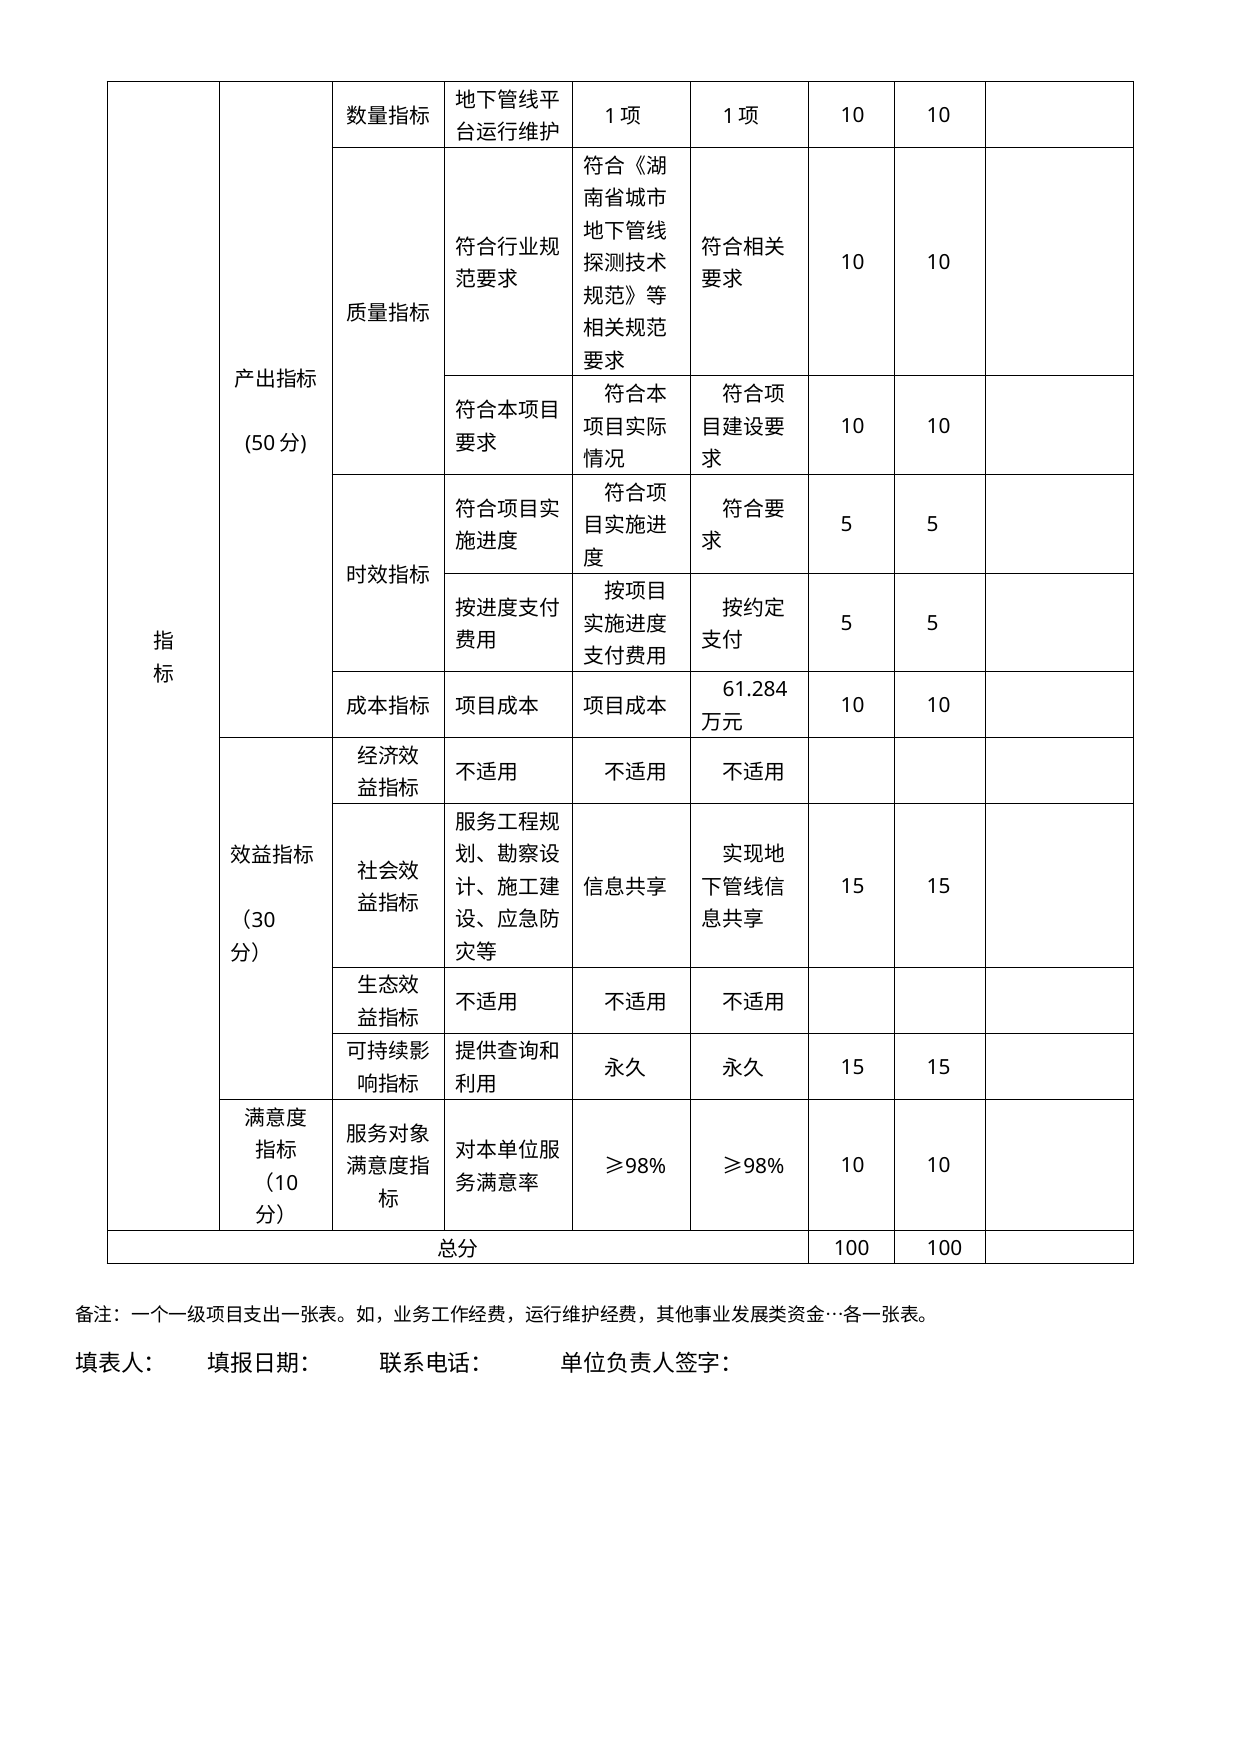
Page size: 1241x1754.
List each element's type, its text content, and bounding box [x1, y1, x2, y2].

table_cell 61.284万元 [691, 672, 808, 737]
table_cell 15 [895, 1034, 985, 1099]
table_cell 1项 [691, 82, 808, 147]
table_cell 地下管线平台运行维护 [445, 82, 572, 147]
table_cell 满意度 指标 （10分） [220, 1100, 332, 1230]
table_cell 对本单位服务满意率 [445, 1100, 572, 1230]
table_cell [809, 738, 894, 803]
table_cell ≥98% [573, 1100, 690, 1230]
table_cell 符合项目实施进度 [445, 475, 572, 572]
table_cell 不适用 [691, 968, 808, 1033]
table_cell 15 [809, 1034, 894, 1099]
table_cell 项目成本 [445, 672, 572, 737]
table_cell 效益指标 （30分） [220, 738, 332, 1099]
table_cell 100 [895, 1231, 985, 1263]
table_cell [809, 968, 894, 1033]
table_cell 时效指标 [333, 475, 444, 671]
table_cell 符合行业规范要求 [445, 148, 572, 375]
table_cell [986, 1231, 1133, 1263]
table_cell 100 [809, 1231, 894, 1263]
table_cell [895, 738, 985, 803]
table_cell [986, 475, 1133, 572]
table_cell 提供查询和利用 [445, 1034, 572, 1099]
table_cell 服务工程规划、勘察设计、施工建设、应急防灾等 [445, 804, 572, 967]
table_cell 符合相关要求 [691, 148, 808, 375]
table_cell 生态效 益指标 [333, 968, 444, 1033]
table_cell 绩 效 指 标 [108, 82, 219, 1230]
table_cell 符合《湖南省城市地下管线探测技术规范》等相关规范要求 [573, 148, 690, 375]
table_cell 15 [809, 804, 894, 967]
table_cell 成本指标 [333, 672, 444, 737]
table_cell 5 [895, 574, 985, 671]
table_cell [986, 968, 1133, 1033]
table_cell 5 [809, 574, 894, 671]
table_cell 符合项目建设要求 [691, 376, 808, 474]
table_cell ≥98% [691, 1100, 808, 1230]
table_cell 可持续影响指标 [333, 1034, 444, 1099]
table_cell [986, 672, 1133, 737]
table_cell 总分 [108, 1231, 808, 1263]
table_cell 10 [895, 672, 985, 737]
table_cell 10 [809, 82, 894, 147]
table_cell 服务对象满意度指标 [333, 1100, 444, 1230]
table_cell 10 [809, 672, 894, 737]
text 填表人： 填报日期： 联系电话： 单位负责人签字： [75, 1329, 1165, 1394]
table_cell 社会效 益指标 [333, 804, 444, 967]
table_cell [986, 804, 1133, 967]
table_cell 符合项目实施进度 [573, 475, 690, 572]
table_cell 按进度支付费用 [445, 574, 572, 671]
table_cell [986, 738, 1133, 803]
table_cell [986, 376, 1133, 474]
text 备注：一个一级项目支出一张表。如，业务工作经费，运行维护经费，其他事业发展类资金…各一张表。 [75, 1297, 1165, 1329]
table_cell [986, 1034, 1133, 1099]
table_cell 不适用 [445, 738, 572, 803]
table_cell 不适用 [445, 968, 572, 1033]
table_cell 10 [895, 376, 985, 474]
table_cell 不适用 [573, 968, 690, 1033]
table_cell 质量指标 [333, 148, 444, 474]
table_cell 经济效 益指标 [333, 738, 444, 803]
table_cell 不适用 [691, 738, 808, 803]
table_cell 10 [809, 376, 894, 474]
table_cell 10 [895, 82, 985, 147]
table_cell [986, 1100, 1133, 1230]
table_cell 15 [895, 804, 985, 967]
table_cell 5 [895, 475, 985, 572]
table_cell [986, 82, 1133, 147]
table_cell 产出指标 (50分) [220, 82, 332, 737]
table_cell 永久 [691, 1034, 808, 1099]
table_cell 数量指标 [333, 82, 444, 147]
table_cell 项目成本 [573, 672, 690, 737]
table_cell 10 [809, 148, 894, 375]
table_cell 符合本项目要求 [445, 376, 572, 474]
table_cell 信息共享 [573, 804, 690, 967]
table_cell 1项 [573, 82, 690, 147]
table_cell 符合要求 [691, 475, 808, 572]
table_cell 不适用 [573, 738, 690, 803]
table_cell 符合本项目实际情况 [573, 376, 690, 474]
table_cell 10 [809, 1100, 894, 1230]
table_cell 按项目实施进度支付费用 [573, 574, 690, 671]
table_cell [986, 574, 1133, 671]
table_cell 永久 [573, 1034, 690, 1099]
table_cell [895, 968, 985, 1033]
table_cell 10 [895, 148, 985, 375]
table_cell 10 [895, 1100, 985, 1230]
table_cell 实现地下管线信息共享 [691, 804, 808, 967]
table_cell 按约定支付 [691, 574, 808, 671]
table_cell [986, 148, 1133, 375]
table_cell 5 [809, 475, 894, 572]
